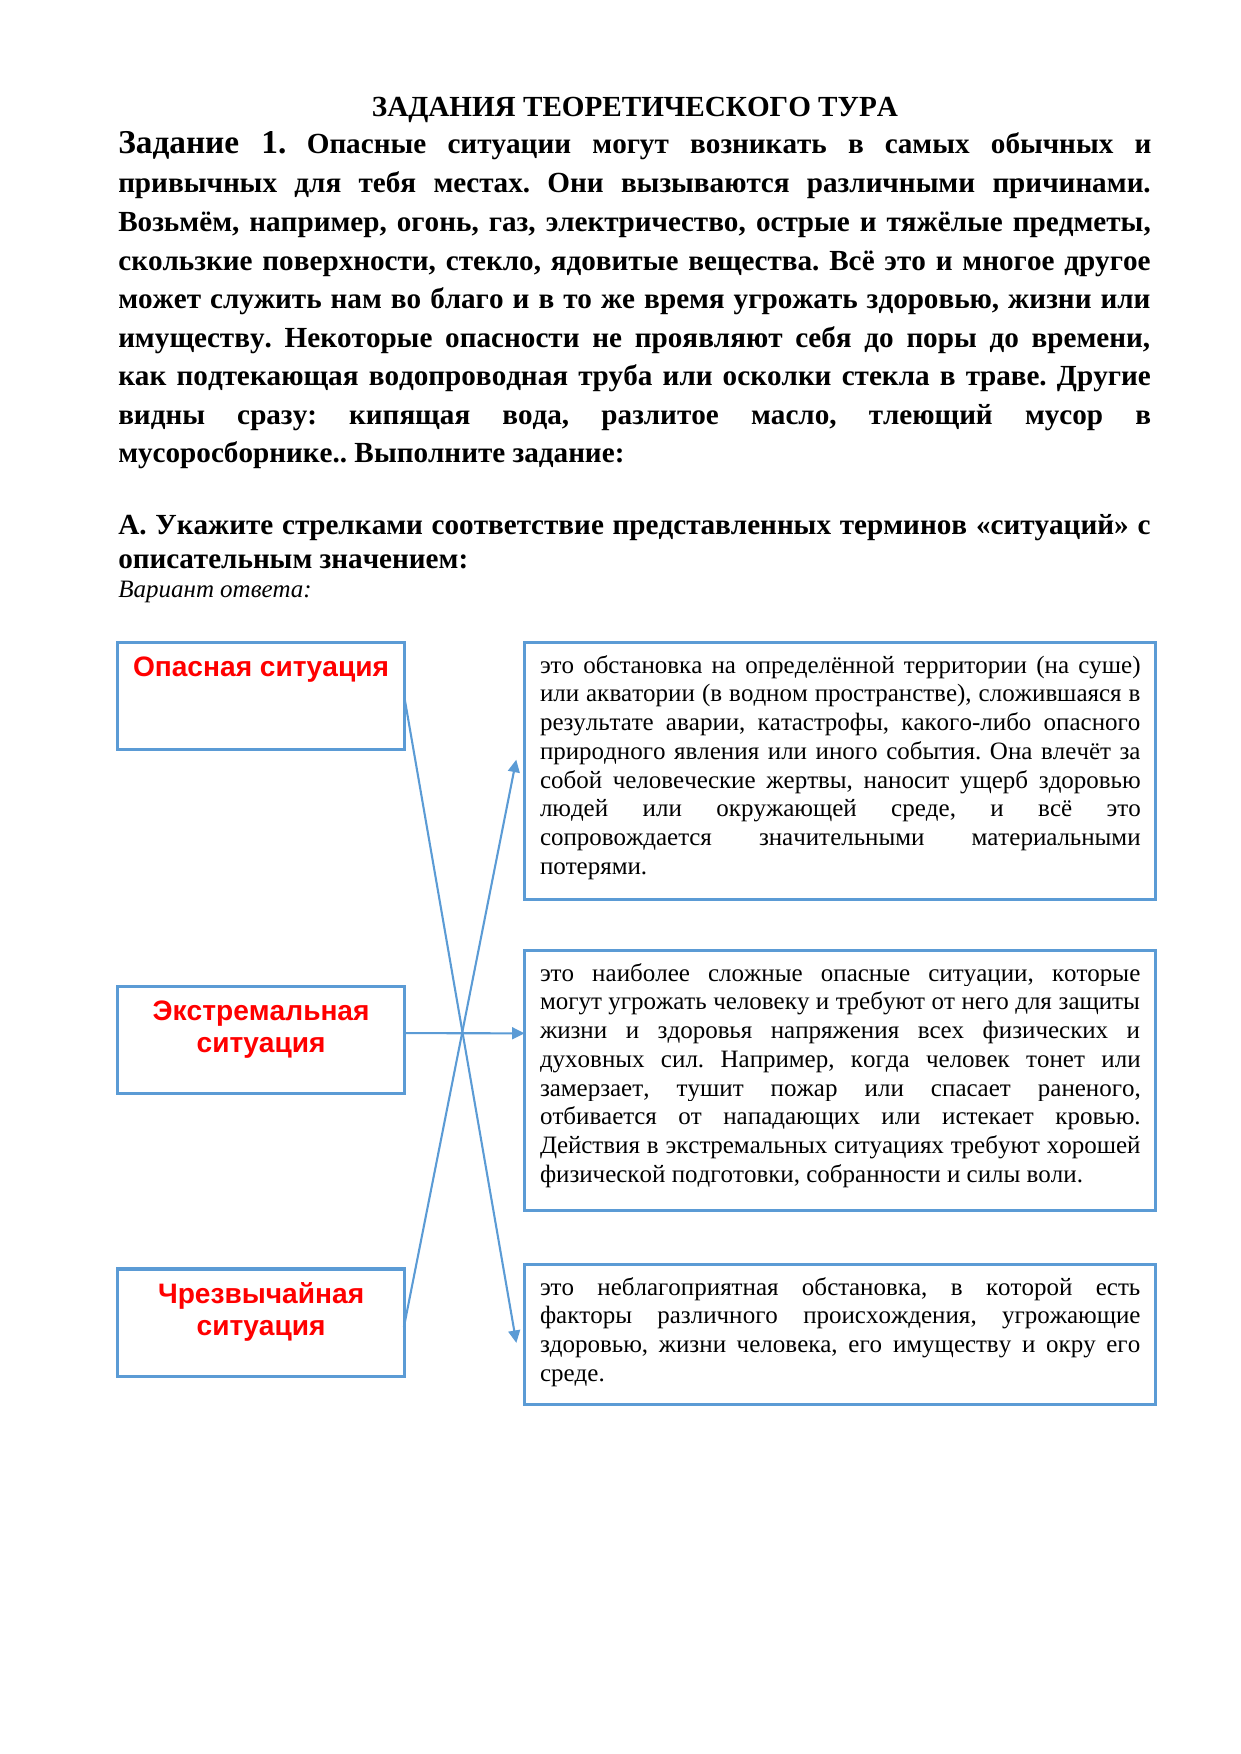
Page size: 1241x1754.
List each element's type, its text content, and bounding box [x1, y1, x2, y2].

text Вариант ответа: [118, 574, 1152, 603]
text Задание 1. Опасные ситуации могут возникать в самых обычных и привычных для тебя местах. Они вызываются различными причинами. Возьмём, например, огонь, газ, электричество, острые и тяжёлые предметы, скользкие поверхности, стекло, ядовитые вещества. Всё это и многое другое может служить нам во благо и в то же время угрожать здоровью, жизни или имуществу. Некоторые опасности не проявляют себя до поры до времени, как подтекающая водопроводная труба или осколки стекла в траве. Другие видны сразу: кипящая вода, разлитое масло, тлеющий мусор в мусоросборнике.. Выполните задание: [118, 122, 1152, 469]
text ЗАДАНИЯ ТЕОРЕТИЧЕСКОГО ТУРА [118, 89, 1152, 122]
text А. Укажите стрелками соответствие представленных терминов «ситуаций» с описательным значением: [118, 507, 1152, 574]
